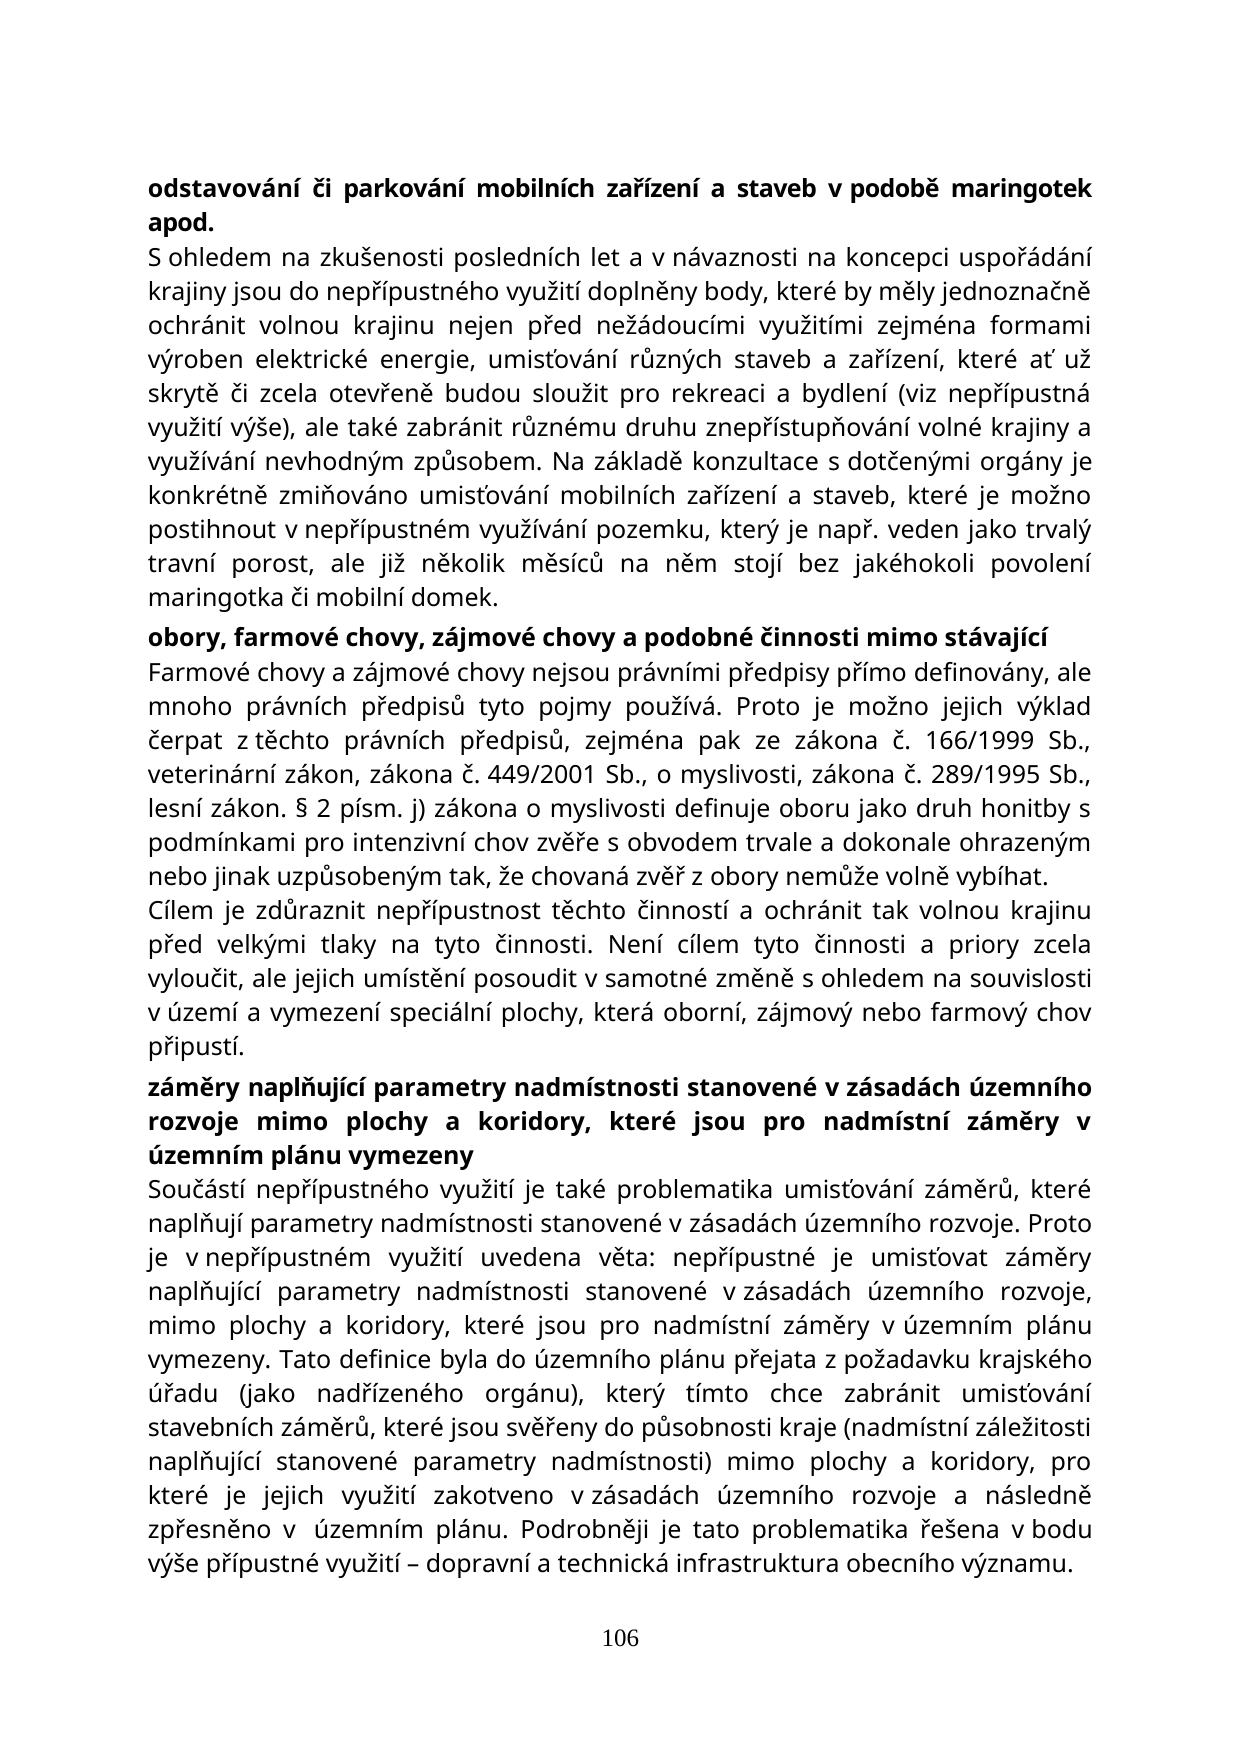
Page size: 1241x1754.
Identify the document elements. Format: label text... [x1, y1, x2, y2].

text záměry naplňující parametry nadmístnosti stanovené v zásadách územního rozvoje mimo plochy a koridory, které jsou pro nadmístní záměry v územním plánu vymezeny [148, 1069, 1092, 1171]
text obory, farmové chovy, zájmové chovy a podobné činnosti mimo stávající [148, 620, 1092, 654]
text Součástí nepřípustného využití je také problematika umisťování záměrů, které naplňují parametry nadmístnosti stanovené v zásadách územního rozvoje. Proto je v nepřípustném využití uvedena věta: nepřípustné je umisťovat záměry naplňující parametry nadmístnosti stanovené v zásadách územního rozvoje, mimo plochy a koridory, které jsou pro nadmístní záměry v územním plánu vymezeny. Tato definice byla do územního plánu přejata z požadavku krajského úřadu (jako nadřízeného orgánu), který tímto chce zabránit umisťování stavebních záměrů, které jsou svěřeny do působnosti kraje (nadmístní záležitosti naplňující stanovené parametry nadmístnosti) mimo plochy a koridory, pro které je jejich využití zakotveno v zásadách územního rozvoje a následně zpřesněno v územním plánu. Podrobněji je tato problematika řešena v bodu výše přípustné využití – dopravní a technická infrastruktura obecního významu. [148, 1171, 1092, 1580]
text S ohledem na zkušenosti posledních let a v návaznosti na koncepci uspořádání krajiny jsou do nepřípustného využití doplněny body, které by měly jednoznačně ochránit volnou krajinu nejen před nežádoucími využitími zejména formami výroben elektrické energie, umisťování různých staveb a zařízení, které ať už skrytě či zcela otevřeně budou sloužit pro rekreaci a bydlení (viz nepřípustná využití výše), ale také zabránit různému druhu znepřístupňování volné krajiny a využívání nevhodným způsobem. Na základě konzultace s dotčenými orgány je konkrétně zmiňováno umisťování mobilních zařízení a staveb, které je možno postihnout v nepřípustném využívání pozemku, který je např. veden jako trvalý travní porost, ale již několik měsíců na něm stojí bez jakéhokoli povolení maringotka či mobilní domek. [148, 239, 1092, 614]
text odstavování či parkování mobilních zařízení a staveb v podobě maringotek apod. [148, 171, 1092, 239]
text Farmové chovy a zájmové chovy nejsou právními předpisy přímo definovány, ale mnoho právních předpisů tyto pojmy používá. Proto je možno jejich výklad čerpat z těchto právních předpisů, zejména pak ze zákona č. 166/1999 Sb., veterinární zákon, zákona č. 449/2001 Sb., o myslivosti, zákona č. 289/1995 Sb., lesní zákon. § 2 písm. j) zákona o myslivosti definuje oboru jako druh honitby s podmínkami pro intenzivní chov zvěře s obvodem trvale a dokonale ohrazeným nebo jinak uzpůsobeným tak, že chovaná zvěř z obory nemůže volně vybíhat. [148, 654, 1092, 893]
text Cílem je zdůraznit nepřípustnost těchto činností a ochránit tak volnou krajinu před velkými tlaky na tyto činnosti. Není cílem tyto činnosti a priory zcela vyloučit, ale jejich umístění posoudit v samotné změně s ohledem na souvislosti v území a vymezení speciální plochy, která oborní, zájmový nebo farmový chov připustí. [148, 893, 1092, 1063]
